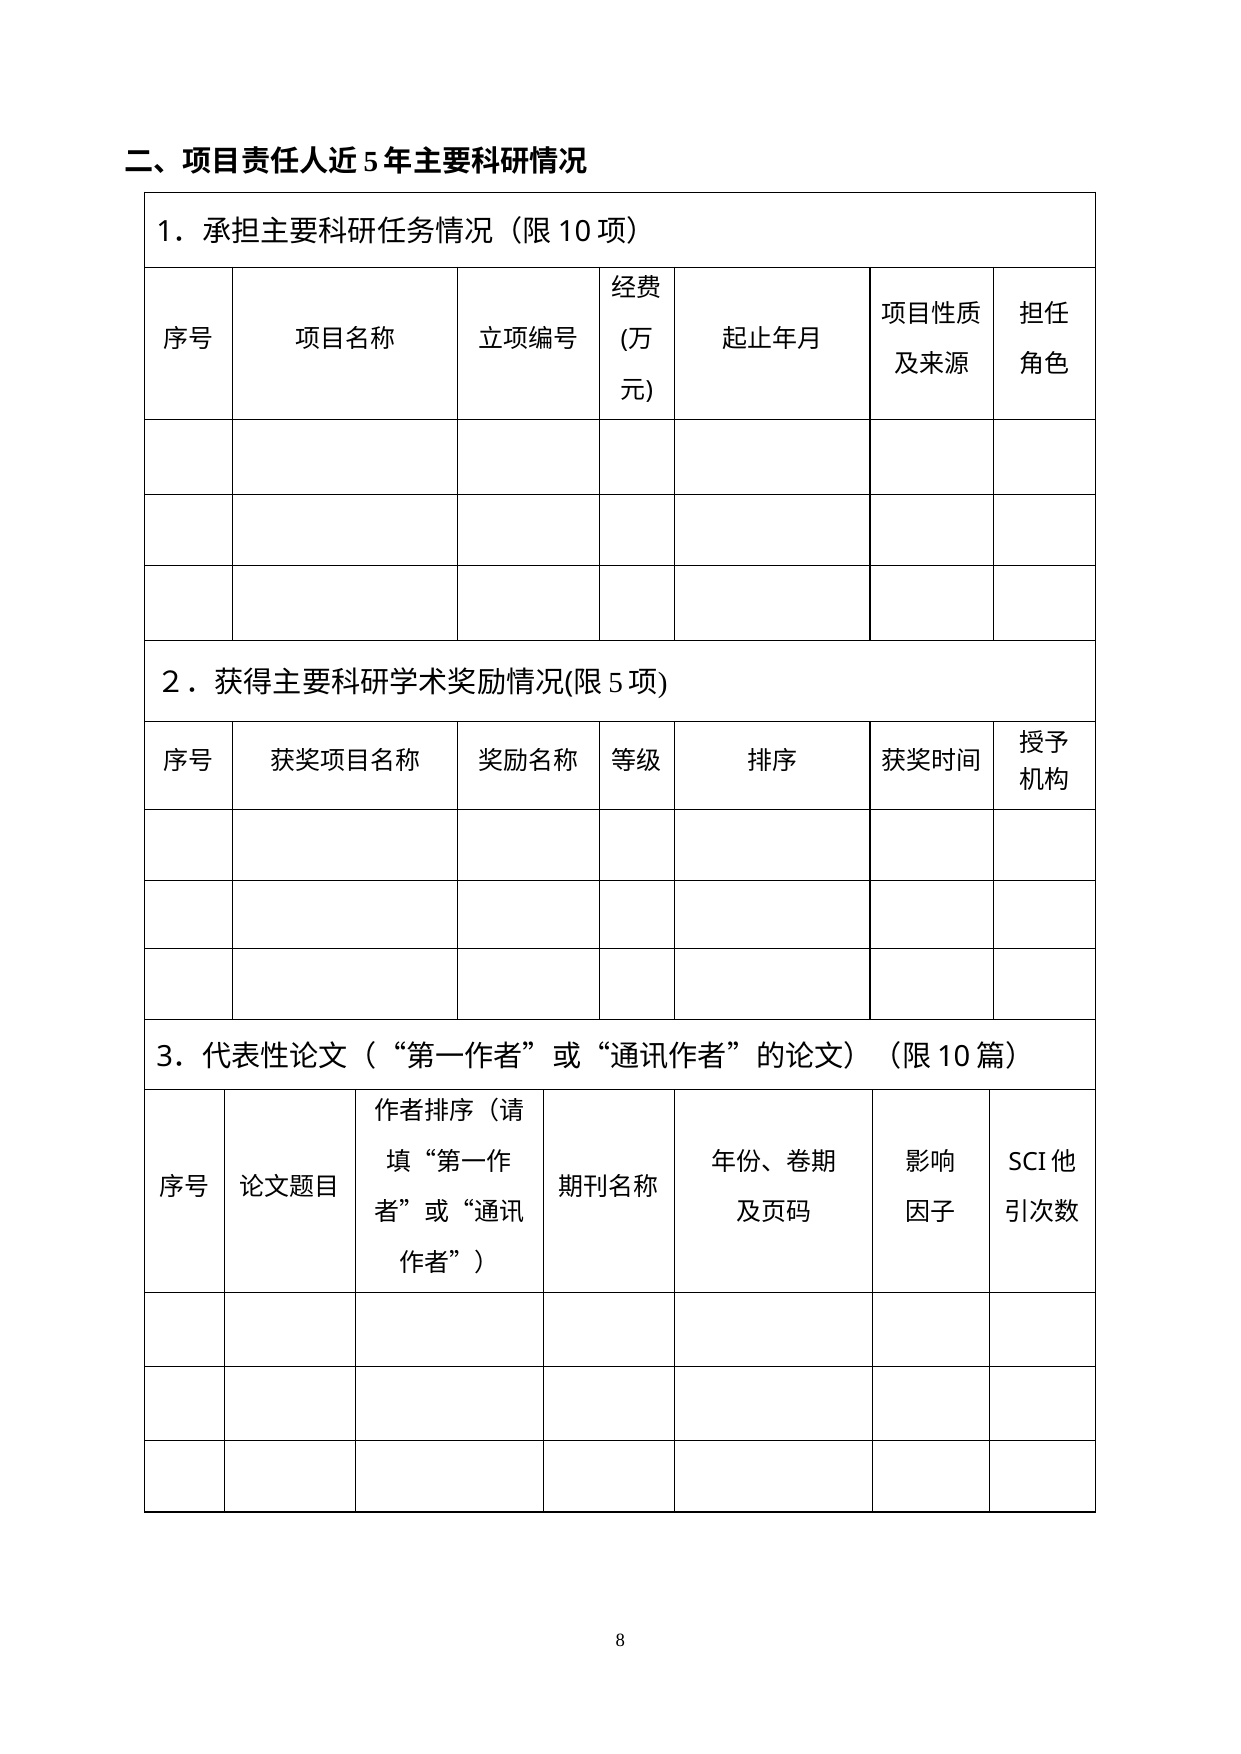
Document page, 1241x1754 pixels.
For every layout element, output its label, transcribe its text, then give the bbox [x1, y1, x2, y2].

table_cell [600, 566, 674, 639]
table_cell [994, 949, 1095, 1019]
table_cell [600, 949, 674, 1019]
table_cell [871, 810, 993, 880]
table_cell [675, 949, 869, 1019]
table_cell 序号 [145, 268, 232, 419]
table_cell [871, 495, 993, 565]
table_cell [994, 495, 1095, 565]
table_cell 期刊名称 [544, 1090, 674, 1292]
table_cell [145, 566, 232, 639]
table_cell [544, 1441, 674, 1511]
table_cell [145, 810, 232, 880]
table_cell 排序 [675, 722, 869, 809]
table_cell [145, 1367, 224, 1440]
table_cell 授予 机构 [994, 722, 1095, 809]
table_cell [225, 1441, 355, 1511]
table_cell [145, 949, 232, 1019]
table_cell [873, 1293, 989, 1366]
table_cell [356, 1293, 543, 1366]
table_cell [994, 420, 1095, 494]
table_cell 项目性质及来源 [871, 268, 993, 419]
table_cell [458, 566, 599, 639]
table_cell [356, 1441, 543, 1511]
table_cell ２．获得主要科研学术奖励情况(限5项) [145, 641, 1095, 721]
table_cell [145, 420, 232, 494]
table_cell [675, 495, 869, 565]
table_cell 获奖项目名称 [233, 722, 457, 809]
table_cell [544, 1293, 674, 1366]
table_cell 作者排序（请填“第一作者”或“通讯作者”） [356, 1090, 543, 1292]
table_cell [675, 1367, 872, 1440]
table_cell 等级 [600, 722, 674, 809]
table_cell [458, 949, 599, 1019]
table_cell 奖励名称 [458, 722, 599, 809]
table_cell [994, 566, 1095, 639]
table_cell 获奖时间 [871, 722, 993, 809]
table_cell 3．代表性论文（“第一作者”或“通讯作者”的论文）（限10篇） [145, 1020, 1095, 1089]
table_cell [675, 566, 869, 639]
table_cell [675, 420, 869, 494]
table_cell [145, 1441, 224, 1511]
table_cell [990, 1367, 1095, 1440]
table_cell [458, 420, 599, 494]
table_cell [233, 495, 457, 565]
table_cell [233, 420, 457, 494]
table_cell [675, 881, 869, 948]
table_cell [600, 810, 674, 880]
table_cell [233, 949, 457, 1019]
table_cell [873, 1367, 989, 1440]
table_cell 序号 [145, 1090, 224, 1292]
table_header 1．承担主要科研任务情况（限10项） [145, 193, 1095, 267]
table_cell [873, 1441, 989, 1511]
text 二、项目责任人近5年主要科研情况 [124, 127, 1116, 192]
table_cell [225, 1367, 355, 1440]
table_cell [600, 495, 674, 565]
table_cell [233, 566, 457, 639]
table_cell [225, 1293, 355, 1366]
table_cell [675, 1441, 872, 1511]
table_cell [871, 566, 993, 639]
table_cell 年份、卷期 及页码 [675, 1090, 872, 1292]
table_cell [871, 949, 993, 1019]
table_cell [458, 881, 599, 948]
table_cell [145, 1293, 224, 1366]
table_cell [458, 810, 599, 880]
table_cell 立项编号 [458, 268, 599, 419]
table_cell 序号 [145, 722, 232, 809]
table_cell 担任 角色 [994, 268, 1095, 419]
table_cell [544, 1367, 674, 1440]
table_cell 论文题目 [225, 1090, 355, 1292]
table_cell [145, 881, 232, 948]
table_cell [233, 881, 457, 948]
table_cell [145, 495, 232, 565]
table_cell [233, 810, 457, 880]
table_cell [600, 420, 674, 494]
table_cell 项目名称 [233, 268, 457, 419]
table_cell [458, 495, 599, 565]
table_cell [871, 881, 993, 948]
table_cell SCI他引次数 [990, 1090, 1095, 1292]
table_cell [990, 1293, 1095, 1366]
table_cell [994, 881, 1095, 948]
table_cell 经费 (万元) [600, 268, 674, 419]
table_cell [871, 420, 993, 494]
table_cell 影响 因子 [873, 1090, 989, 1292]
table_cell [356, 1367, 543, 1440]
table_cell [994, 810, 1095, 880]
table_cell 起止年月 [675, 268, 869, 419]
table_cell [675, 1293, 872, 1366]
table_cell [675, 810, 869, 880]
table_cell [600, 881, 674, 948]
table_cell [990, 1441, 1095, 1511]
